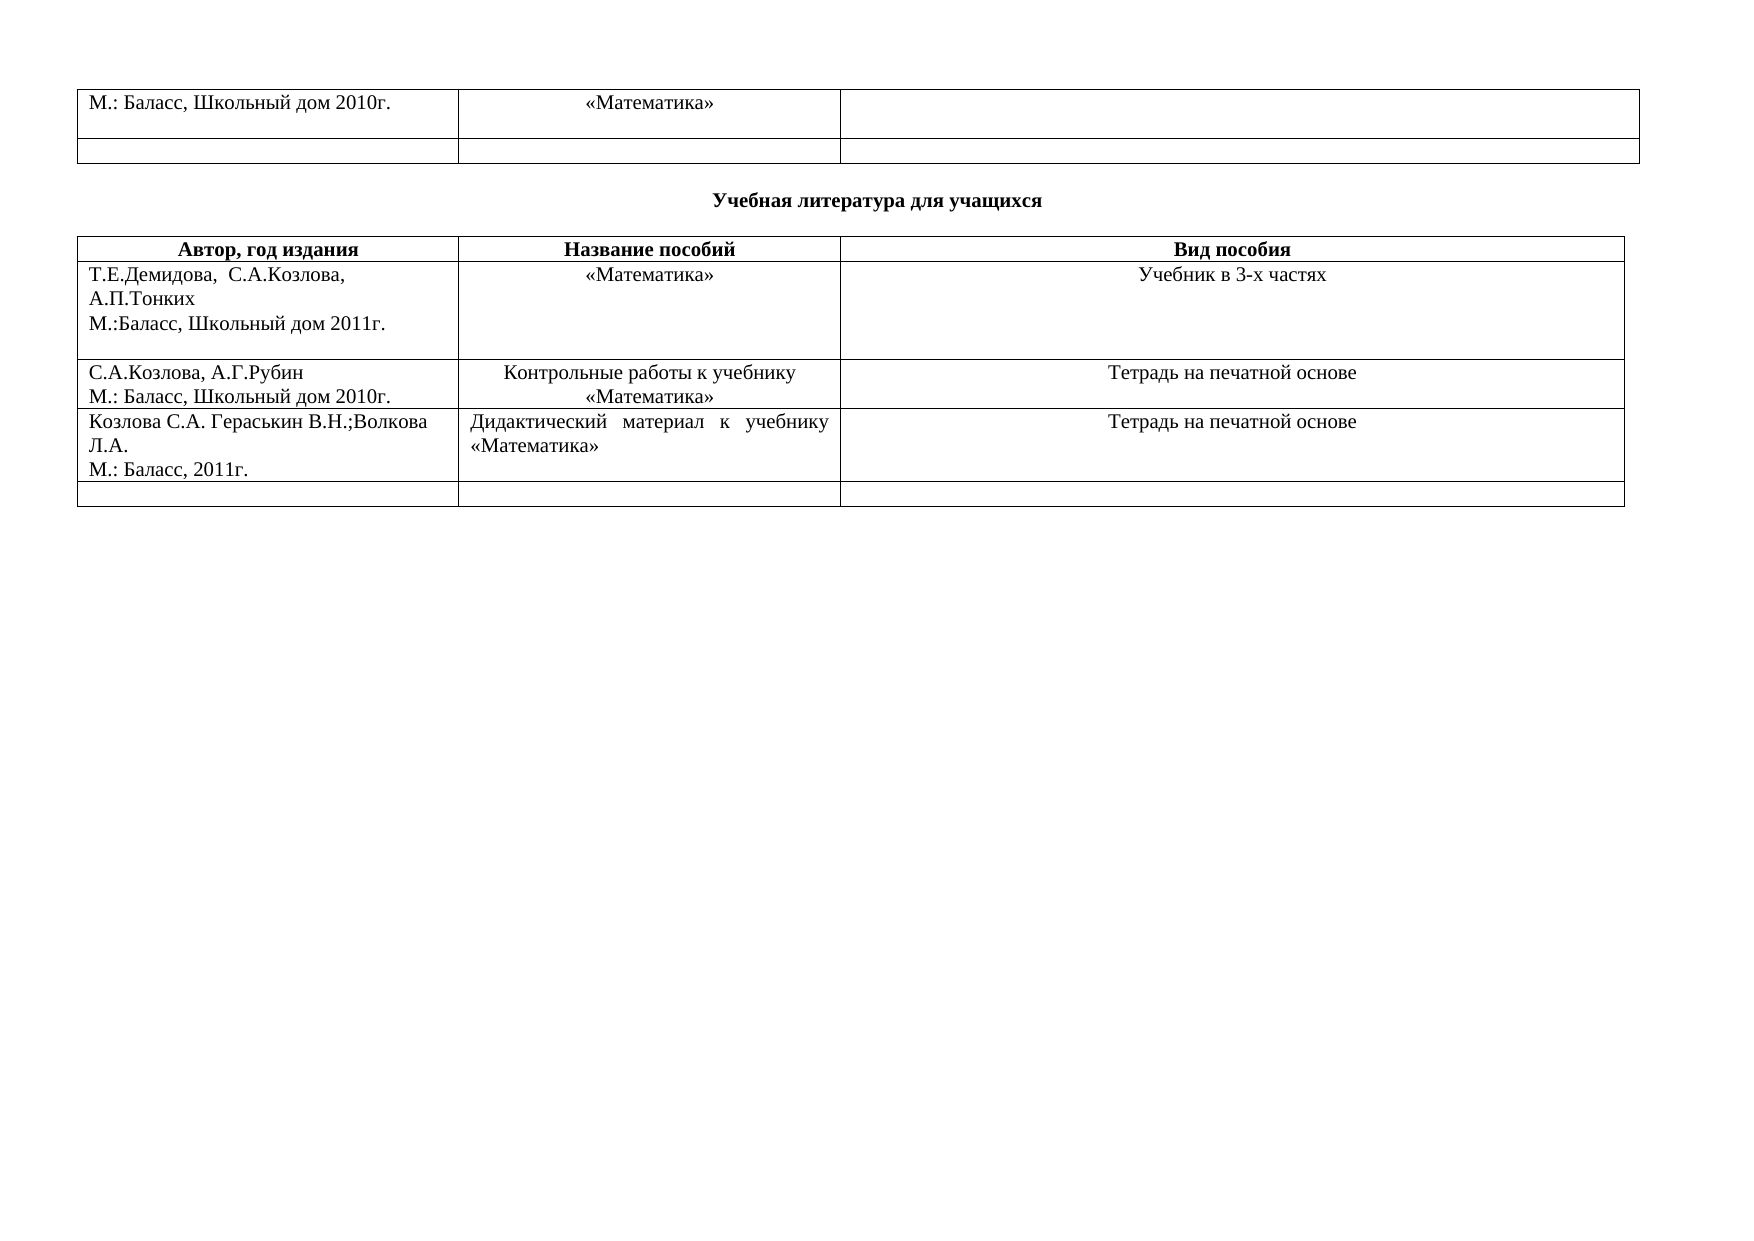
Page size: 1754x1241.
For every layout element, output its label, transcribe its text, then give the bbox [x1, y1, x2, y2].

table_cell [459, 139, 840, 163]
table_cell Тетрадь на печатной основе [841, 360, 1624, 408]
table_cell «Математика» [459, 262, 840, 358]
table_cell [841, 139, 1639, 163]
table_cell Т.Е.Демидова, С.А.Козлова, А.П.Тонких М.:Баласс, Школьный дом 2011г. [78, 262, 458, 358]
table_cell Контрольные работы к учебнику «Математика» [459, 360, 840, 408]
table_header Название пособий [459, 237, 840, 261]
text Учебная литература для учащихся [89, 188, 1665, 212]
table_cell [459, 90, 840, 138]
table_header Вид пособия [841, 237, 1624, 261]
table_cell Козлова С.А. Гераськин В.Н.;Волкова Л.А. М.: Баласс, 2011г. [78, 409, 458, 481]
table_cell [841, 90, 1639, 138]
table_cell [78, 482, 458, 506]
table_header Автор, год издания [78, 237, 458, 261]
table_cell [459, 482, 840, 506]
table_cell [78, 90, 458, 138]
table_cell С.А.Козлова, А.Г.Рубин М.: Баласс, Школьный дом 2010г. [78, 360, 458, 408]
table_cell Учебник в 3-х частях [841, 262, 1624, 358]
table_cell [78, 139, 458, 163]
table_cell Дидактический материал к учебнику «Математика» [459, 409, 840, 481]
table_cell Тетрадь на печатной основе [841, 409, 1624, 481]
table_cell [841, 482, 1624, 506]
